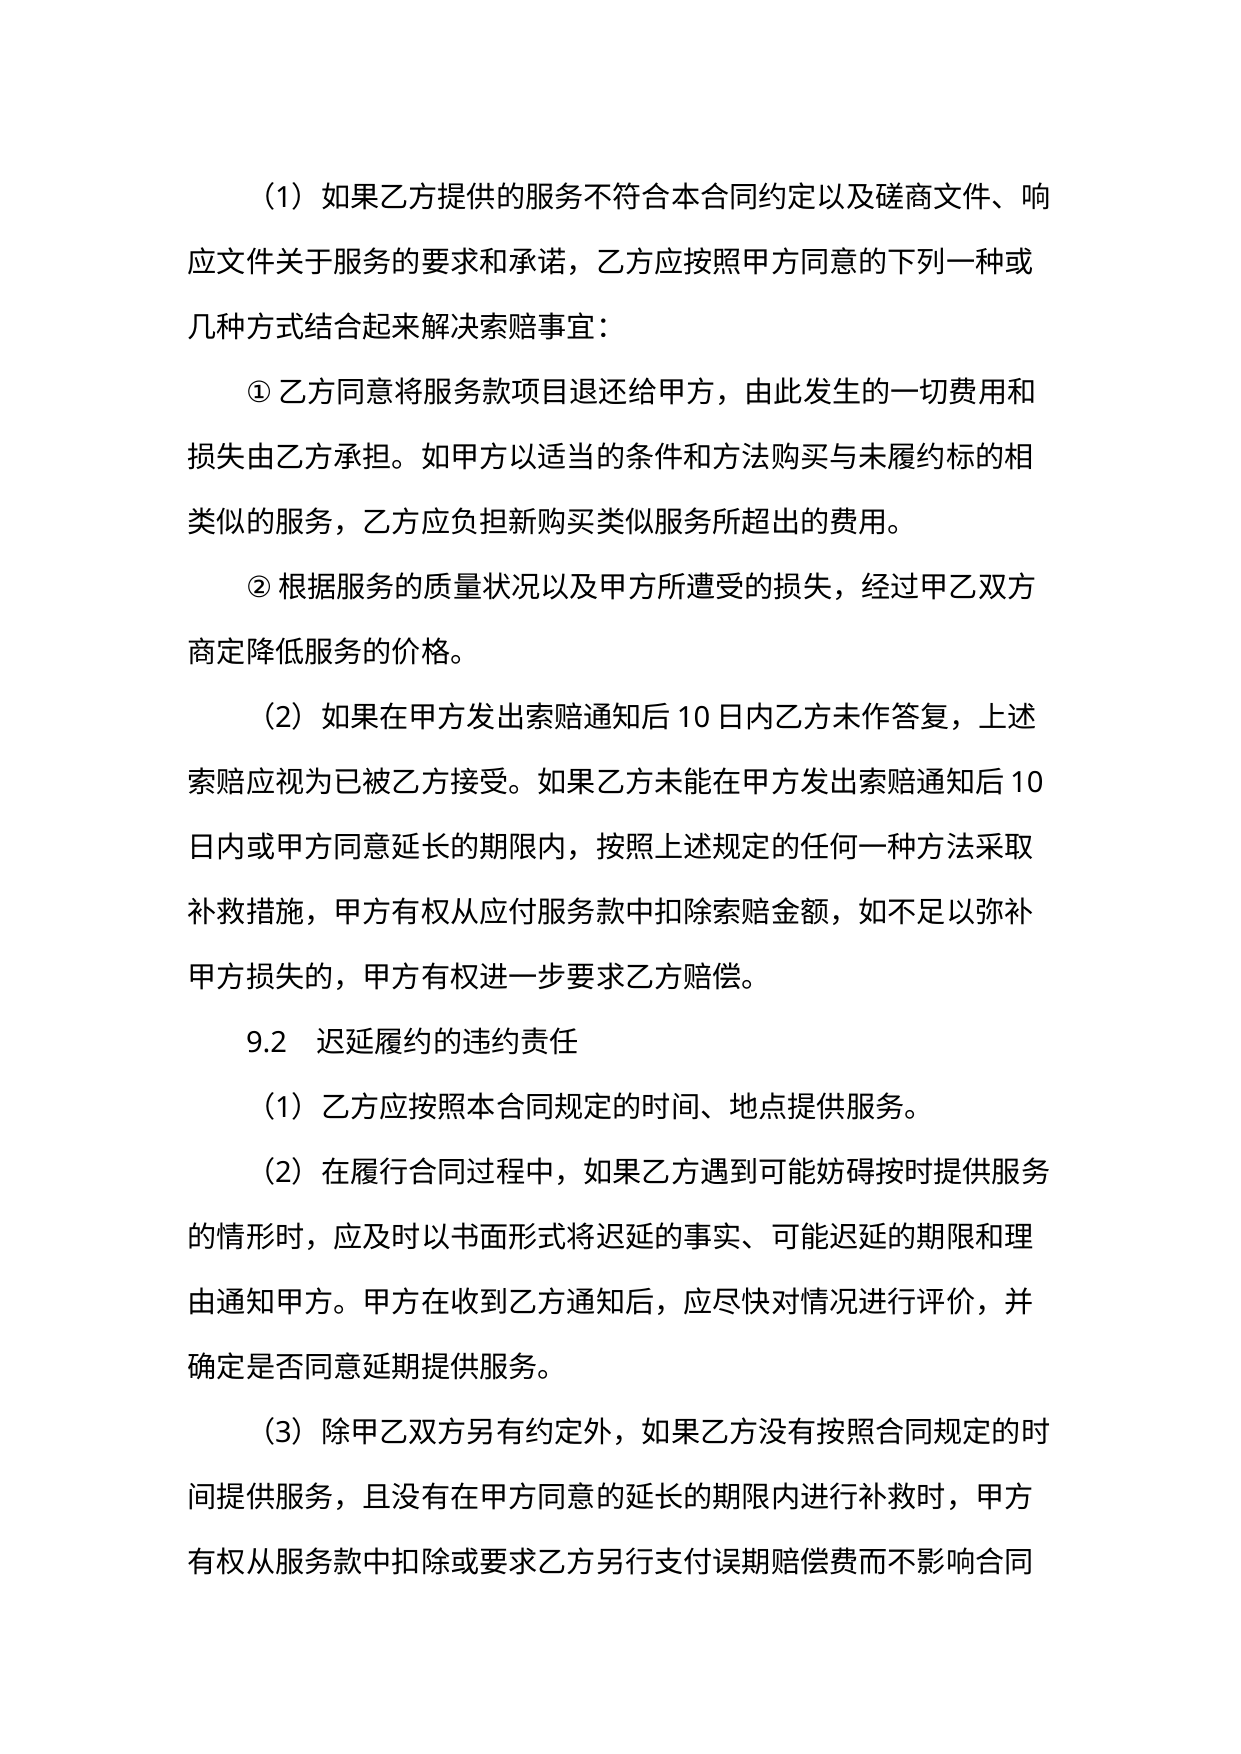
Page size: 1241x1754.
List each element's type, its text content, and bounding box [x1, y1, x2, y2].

text ①乙方同意将服务款项目退还给甲方，由此发生的一切费用和损失由乙方承担。如甲方以适当的条件和方法购买与未履约标的相类似的服务，乙方应负担新购买类似服务所超出的费用。 [187, 357, 1053, 552]
text （2）在履行合同过程中，如果乙方遇到可能妨碍按时提供服务的情形时，应及时以书面形式将迟延的事实、可能迟延的期限和理由通知甲方。甲方在收到乙方通知后，应尽快对情况进行评价，并确定是否同意延期提供服务。 [187, 1137, 1053, 1397]
text （1）如果乙方提供的服务不符合本合同约定以及磋商文件、响应文件关于服务的要求和承诺，乙方应按照甲方同意的下列一种或几种方式结合起来解决索赔事宜： [187, 162, 1053, 357]
text （2）如果在甲方发出索赔通知后10日内乙方未作答复，上述索赔应视为已被乙方接受。如果乙方未能在甲方发出索赔通知后10日内或甲方同意延长的期限内，按照上述规定的任何一种方法采取补救措施，甲方有权从应付服务款中扣除索赔金额，如不足以弥补甲方损失的，甲方有权进一步要求乙方赔偿。 [187, 682, 1053, 1007]
text （1）乙方应按照本合同规定的时间、地点提供服务。 [187, 1072, 1053, 1137]
text 9.2 迟延履约的违约责任 [187, 1007, 1053, 1072]
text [187, 1397, 1053, 1592]
text ②根据服务的质量状况以及甲方所遭受的损失，经过甲乙双方商定降低服务的价格。 [187, 552, 1053, 682]
